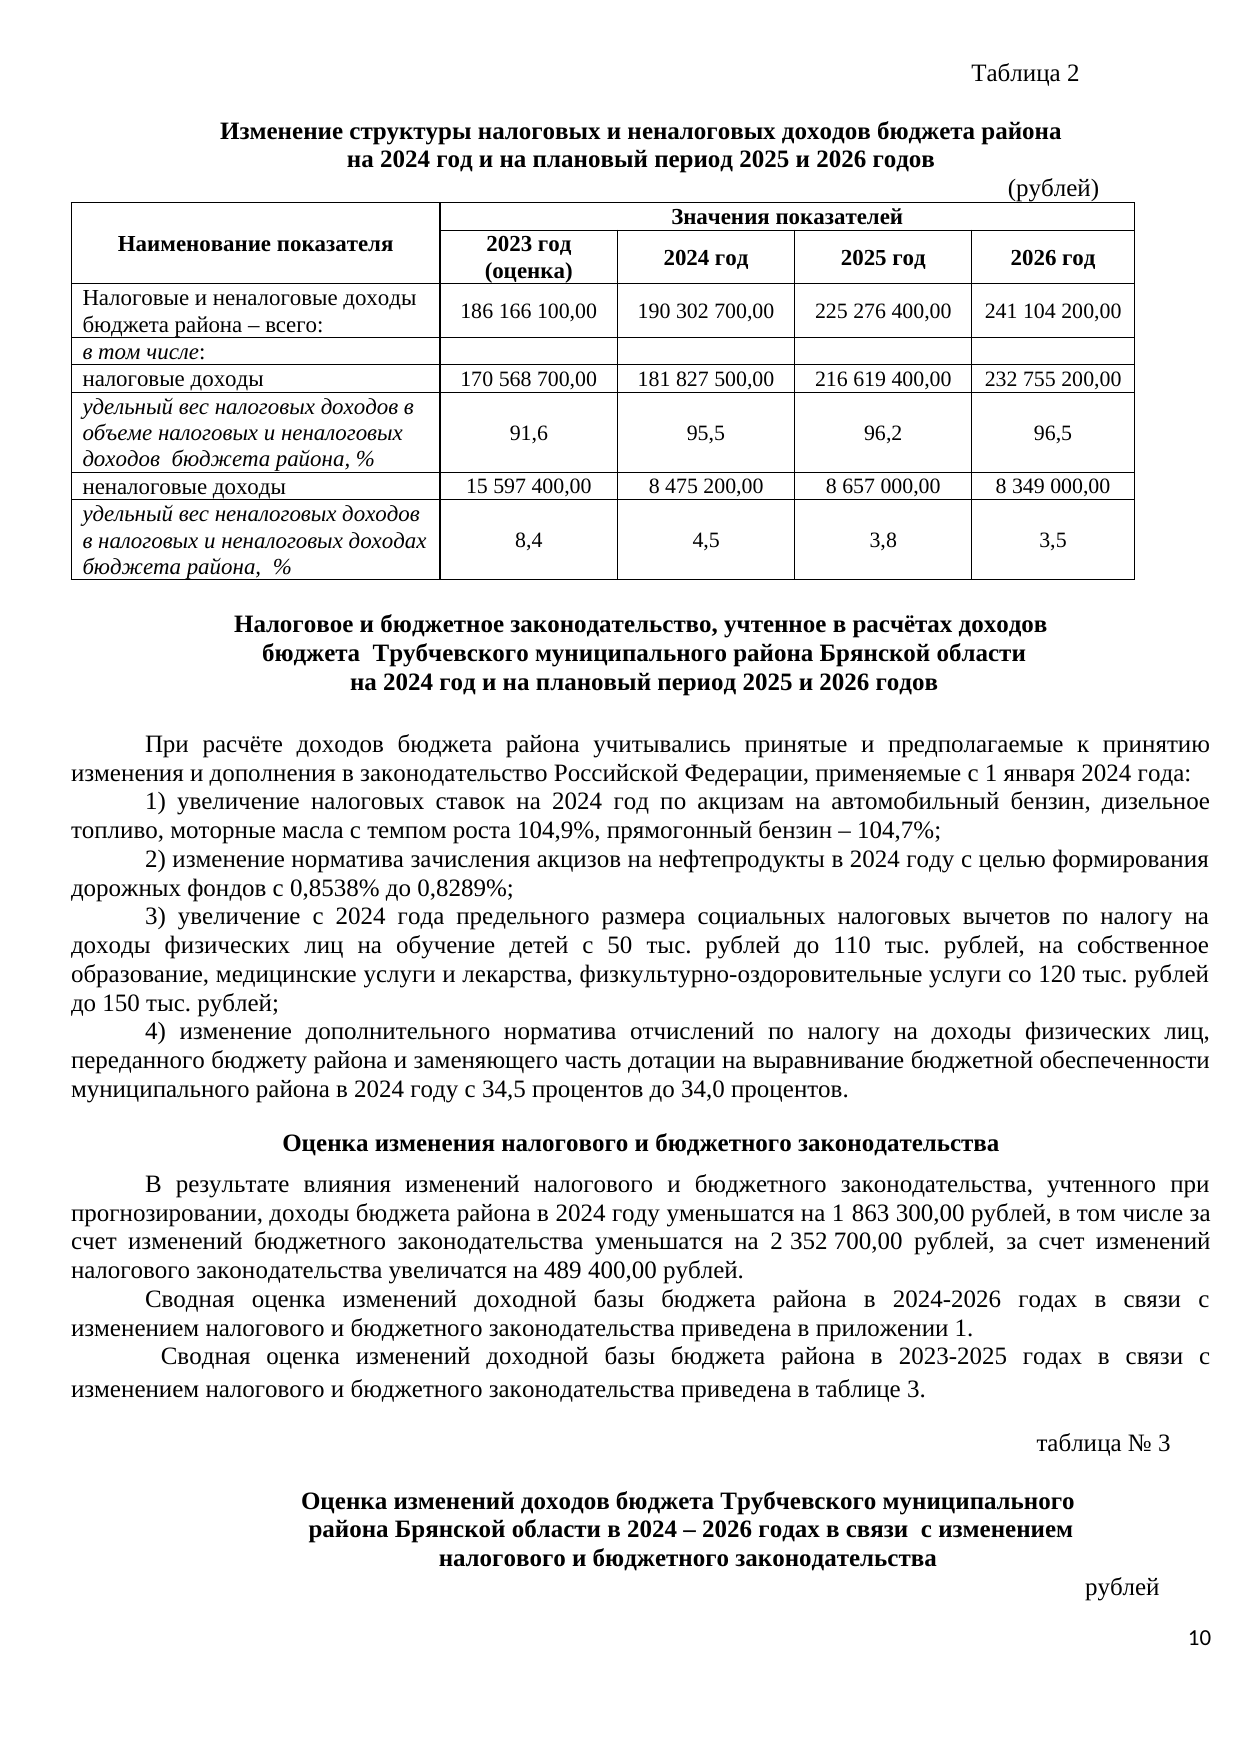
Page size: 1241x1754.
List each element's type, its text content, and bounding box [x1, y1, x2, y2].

text таблица № 3 [71, 1428, 1211, 1457]
text бюджета Трубчевского муниципального района Брянской области [71, 638, 1211, 667]
table_cell 181 827 500,00 [618, 365, 794, 392]
table_cell 8,4 [441, 500, 617, 579]
table_cell 170 568 700,00 [441, 365, 617, 392]
text на 2024 год и на плановый период 2025 и 2026 годов [71, 144, 1211, 173]
table_cell 3,8 [795, 500, 971, 579]
text Таблица 2 [71, 58, 1211, 87]
table_cell удельный вес налоговых доходов в объеме налоговых и неналоговых доходов бюджета района, % [72, 393, 439, 472]
table_cell 186 166 100,00 [441, 284, 617, 337]
text В результате влияния изменений налогового и бюджетного законодательства, учтенного при прогнозировании, доходы бюджета района в 2024 году уменьшатся на 1 863 300,00 рублей, в том числе за счет изменений бюджетного законодательства уменьшатся на 2 352 700,00 рублей, за счет изменений налогового законодательства увеличатся на 489 400,00 рублей. [71, 1169, 1211, 1284]
table_cell 95,5 [618, 393, 794, 472]
text на 2024 год и на плановый период 2025 и 2026 годов [71, 667, 1211, 695]
table_cell в том числе: [72, 338, 439, 364]
table_cell 2026 год [972, 231, 1134, 283]
table_cell 232 755 200,00 [972, 365, 1134, 392]
table_cell Налоговые и неналоговые доходы бюджета района – всего: [72, 284, 439, 337]
text 4) изменение дополнительного норматива отчислений по налогу на доходы физических лиц, переданного бюджету района и заменяющего часть дотации на выравнивание бюджетной обеспеченности муниципального района в 2024 году с 34,5 процентов до 34,0 процентов. [71, 1016, 1211, 1103]
text Сводная оценка изменений доходной базы бюджета района в 2023-2025 годах в связи с изменением налогового и бюджетного законодательства приведена в таблице 3. [71, 1341, 1211, 1403]
table_cell 15 597 400,00 [441, 473, 617, 499]
text Оценка изменения налогового и бюджетного законодательства [71, 1128, 1211, 1156]
table_header Наименование показателя [72, 203, 439, 283]
text Сводная оценка изменений доходной базы бюджета района в 2024-2026 годах в связи с изменением налогового и бюджетного законодательства приведена в приложении 1. [71, 1284, 1211, 1341]
text Налоговое и бюджетное законодательство, учтенное в расчётах доходов [71, 609, 1211, 638]
text рублей [71, 1572, 1211, 1601]
table_cell 8 475 200,00 [618, 473, 794, 499]
table_cell удельный вес неналоговых доходов в налоговых и неналоговых доходах бюджета района, % [72, 500, 439, 579]
text (рублей) [71, 173, 1211, 202]
table_cell налоговые доходы [72, 365, 439, 392]
table_cell 91,6 [441, 393, 617, 472]
table_cell 241 104 200,00 [972, 284, 1134, 337]
table_cell [441, 338, 617, 364]
table_cell 8 349 000,00 [972, 473, 1134, 499]
table_cell 2025 год [795, 231, 971, 283]
text 1) увеличение налоговых ставок на 2024 год по акцизам на автомобильный бензин, дизельное топливо, моторные масла с темпом роста 104,9%, прямогонный бензин – 104,7%; [71, 786, 1211, 844]
text Оценка изменений доходов бюджета Трубчевского муниципального [71, 1486, 1211, 1514]
table_header Значения показателей [441, 203, 1134, 229]
table_cell неналоговые доходы [72, 473, 439, 499]
text района Брянской области в 2024 – 2026 годах в связи с изменением [71, 1514, 1211, 1543]
text 3) увеличение с 2024 года предельного размера социальных налоговых вычетов по налогу на доходы физических лиц на обучение детей с 50 тыс. рублей до 110 тыс. рублей, на собственное образование, медицинские услуги и лекарства, физкультурно-оздоровительные услуги со 120 тыс. рублей до 150 тыс. рублей; [71, 901, 1211, 1016]
table_cell 216 619 400,00 [795, 365, 971, 392]
table_cell [972, 338, 1134, 364]
table_cell [795, 338, 971, 364]
text налогового и бюджетного законодательства [71, 1543, 1211, 1572]
table_cell 4,5 [618, 500, 794, 579]
table_cell 96,2 [795, 393, 971, 472]
table_cell 225 276 400,00 [795, 284, 971, 337]
table_cell 8 657 000,00 [795, 473, 971, 499]
table_cell 3,5 [972, 500, 1134, 579]
table_cell 2023 год (оценка) [441, 231, 617, 283]
table_cell [618, 338, 794, 364]
text Изменение структуры налоговых и неналоговых доходов бюджета района [71, 116, 1211, 144]
text При расчёте доходов бюджета района учитывались принятые и предполагаемые к принятию изменения и дополнения в законодательство Российской Федерации, применяемые с 1 января 2024 года: [71, 729, 1211, 786]
table_cell 190 302 700,00 [618, 284, 794, 337]
table_cell 96,5 [972, 393, 1134, 472]
table_cell 2024 год [618, 231, 794, 283]
text 2) изменение норматива зачисления акцизов на нефтепродукты в 2024 году с целью формирования дорожных фондов с 0,8538% до 0,8289%; [71, 844, 1211, 901]
